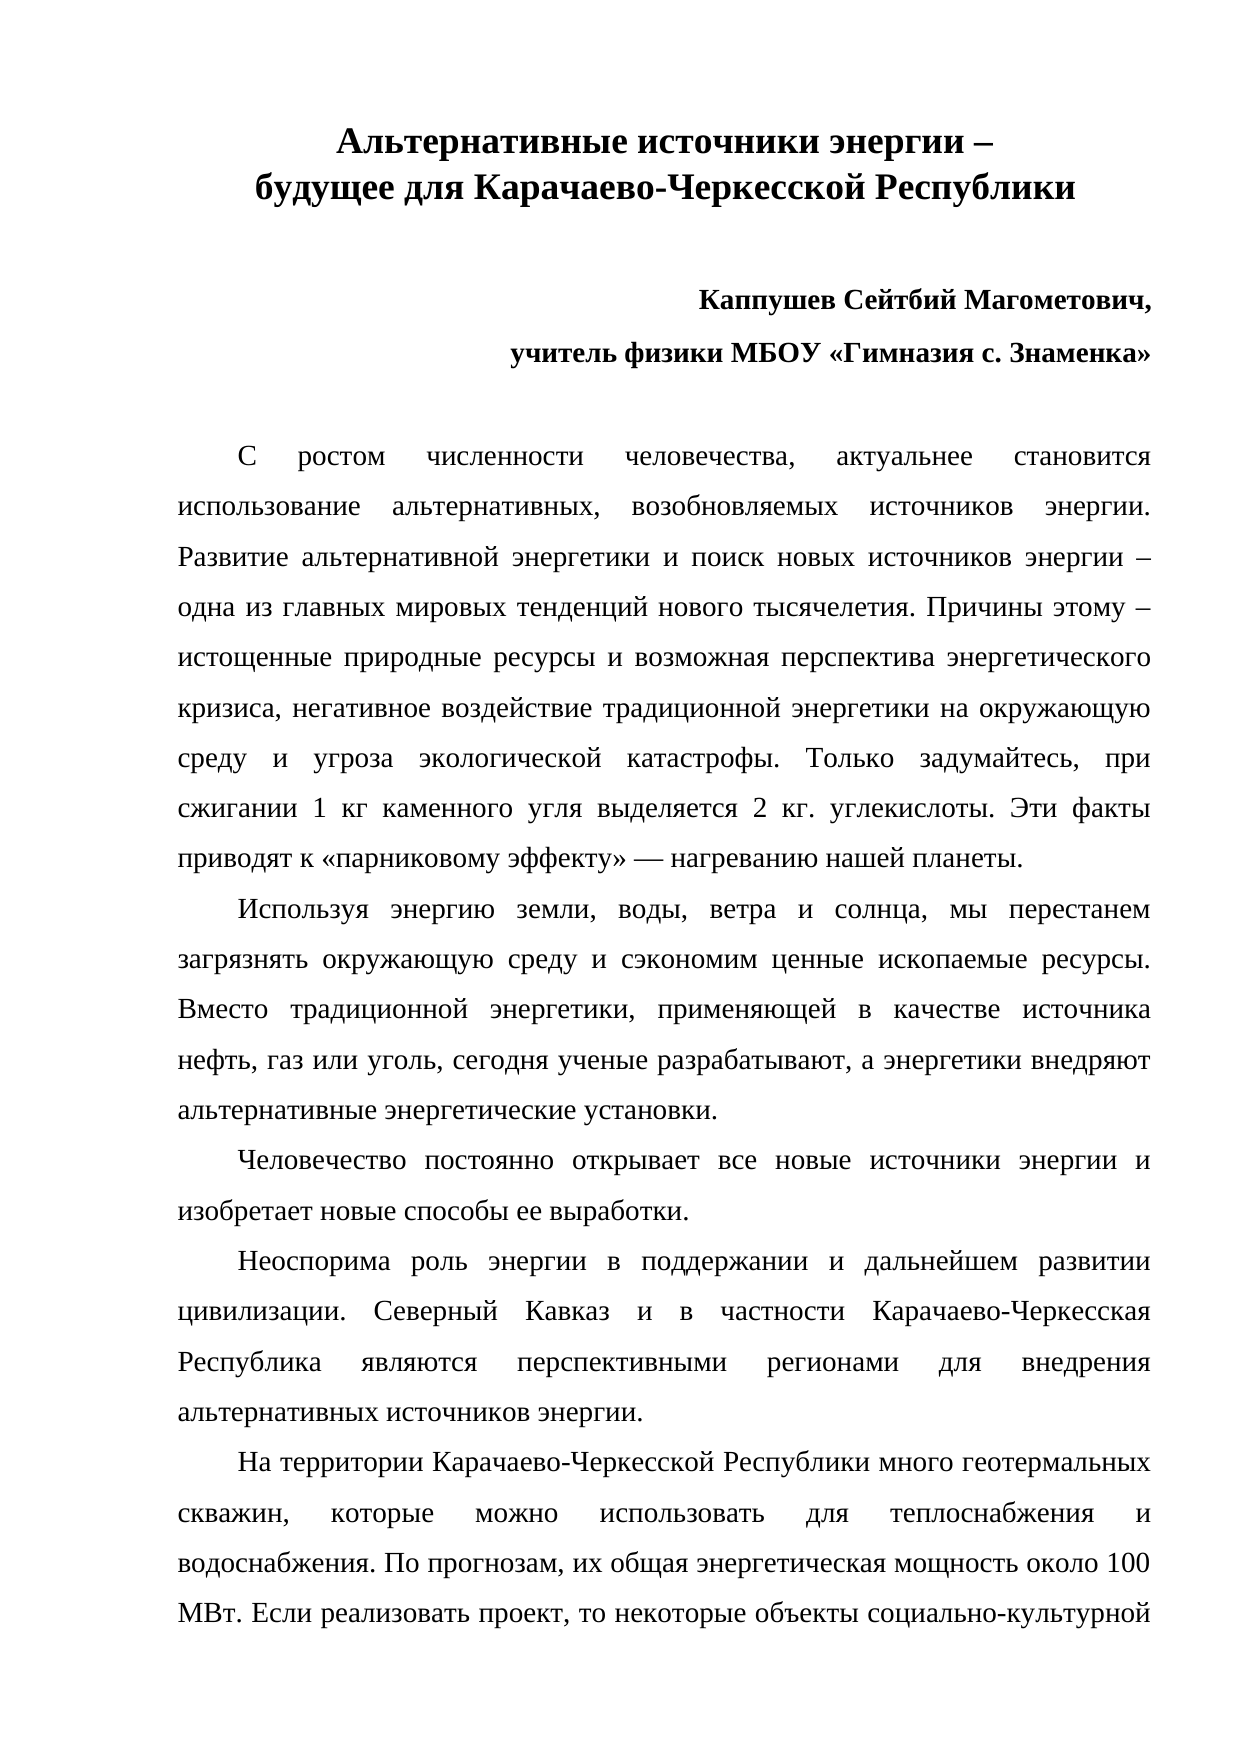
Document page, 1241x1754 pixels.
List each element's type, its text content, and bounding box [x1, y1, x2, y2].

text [177, 1444, 1152, 1629]
text будущее для Карачаево-Черкесской Республики [177, 165, 1152, 208]
text Альтернативные источники энергии – [177, 118, 1152, 161]
text С ростом численности человечества, актуальнее становится использование альтернативных, возобновляемых источников энергии. Развитие альтернативной энергетики и поиск новых источников энергии – одна из главных мировых тенденций нового тысячелетия. Причины этому – истощенные природные ресурсы и возможная перспектива энергетического кризиса, негативное воздействие традиционной энергетики на окружающую среду и угроза экологической катастрофы. Только задумайтесь, при сжигании 1 кг каменного угля выделяется 2 кг. углекислоты. Эти факты приводят к «парниковому эффекту» — нагреванию нашей планеты. [177, 438, 1152, 874]
text Неоспорима роль энергии в поддержании и дальнейшем развитии цивилизации. Северный Кавказ и в частности Карачаево-Черкесская Республика являются перспективными регионами для внедрения альтернативных источников энергии. [177, 1243, 1152, 1428]
text Используя энергию земли, воды, ветра и солнца, мы перестанем загрязнять окружающую среду и сэкономим ценные ископаемые ресурсы. Вместо традиционной энергетики, применяющей в качестве источника нефть, газ или уголь, сегодня ученые разрабатывают, а энергетики внедряют альтернативные энергетические установки. [177, 891, 1152, 1126]
text Человечество постоянно открывает все новые источники энергии и изобретает новые способы ее выработки. [177, 1142, 1152, 1226]
text учитель физики МБОУ «Гимназия с. Знаменка» [177, 335, 1152, 368]
text Каппушев Сейтбий Магометович, [177, 282, 1152, 316]
